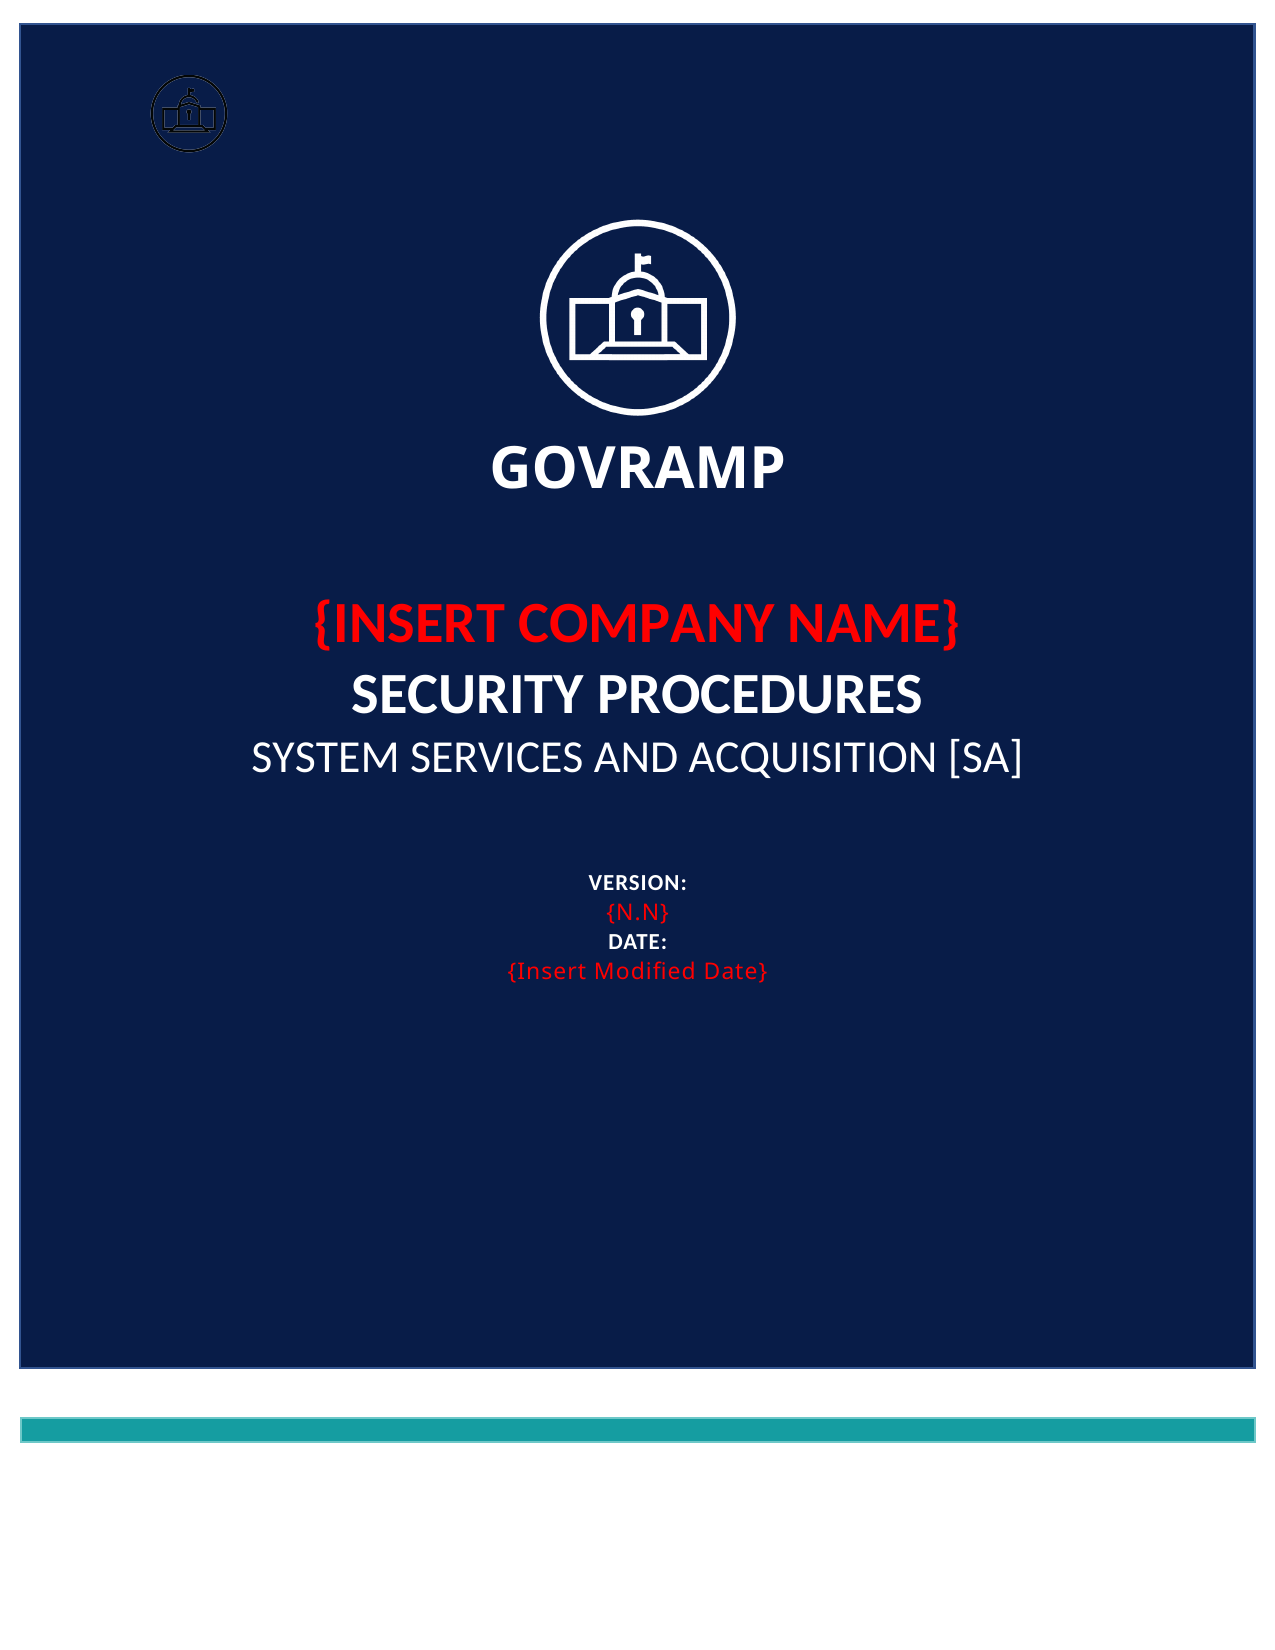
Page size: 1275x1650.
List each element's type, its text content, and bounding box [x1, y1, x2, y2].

text System Services and Acquisition [SA] [150, 728, 1125, 784]
text {Insert Modified Date} [150, 955, 1125, 986]
title Security Procedures [150, 657, 1125, 728]
picture [528, 208, 747, 427]
title GovRAMP [150, 426, 1125, 506]
picture [150, 75, 228, 153]
text {N.N} [150, 896, 1125, 927]
title {Insert CompanY Name} [150, 585, 1125, 657]
text Date: [150, 927, 1125, 955]
text Version: [150, 868, 1125, 896]
